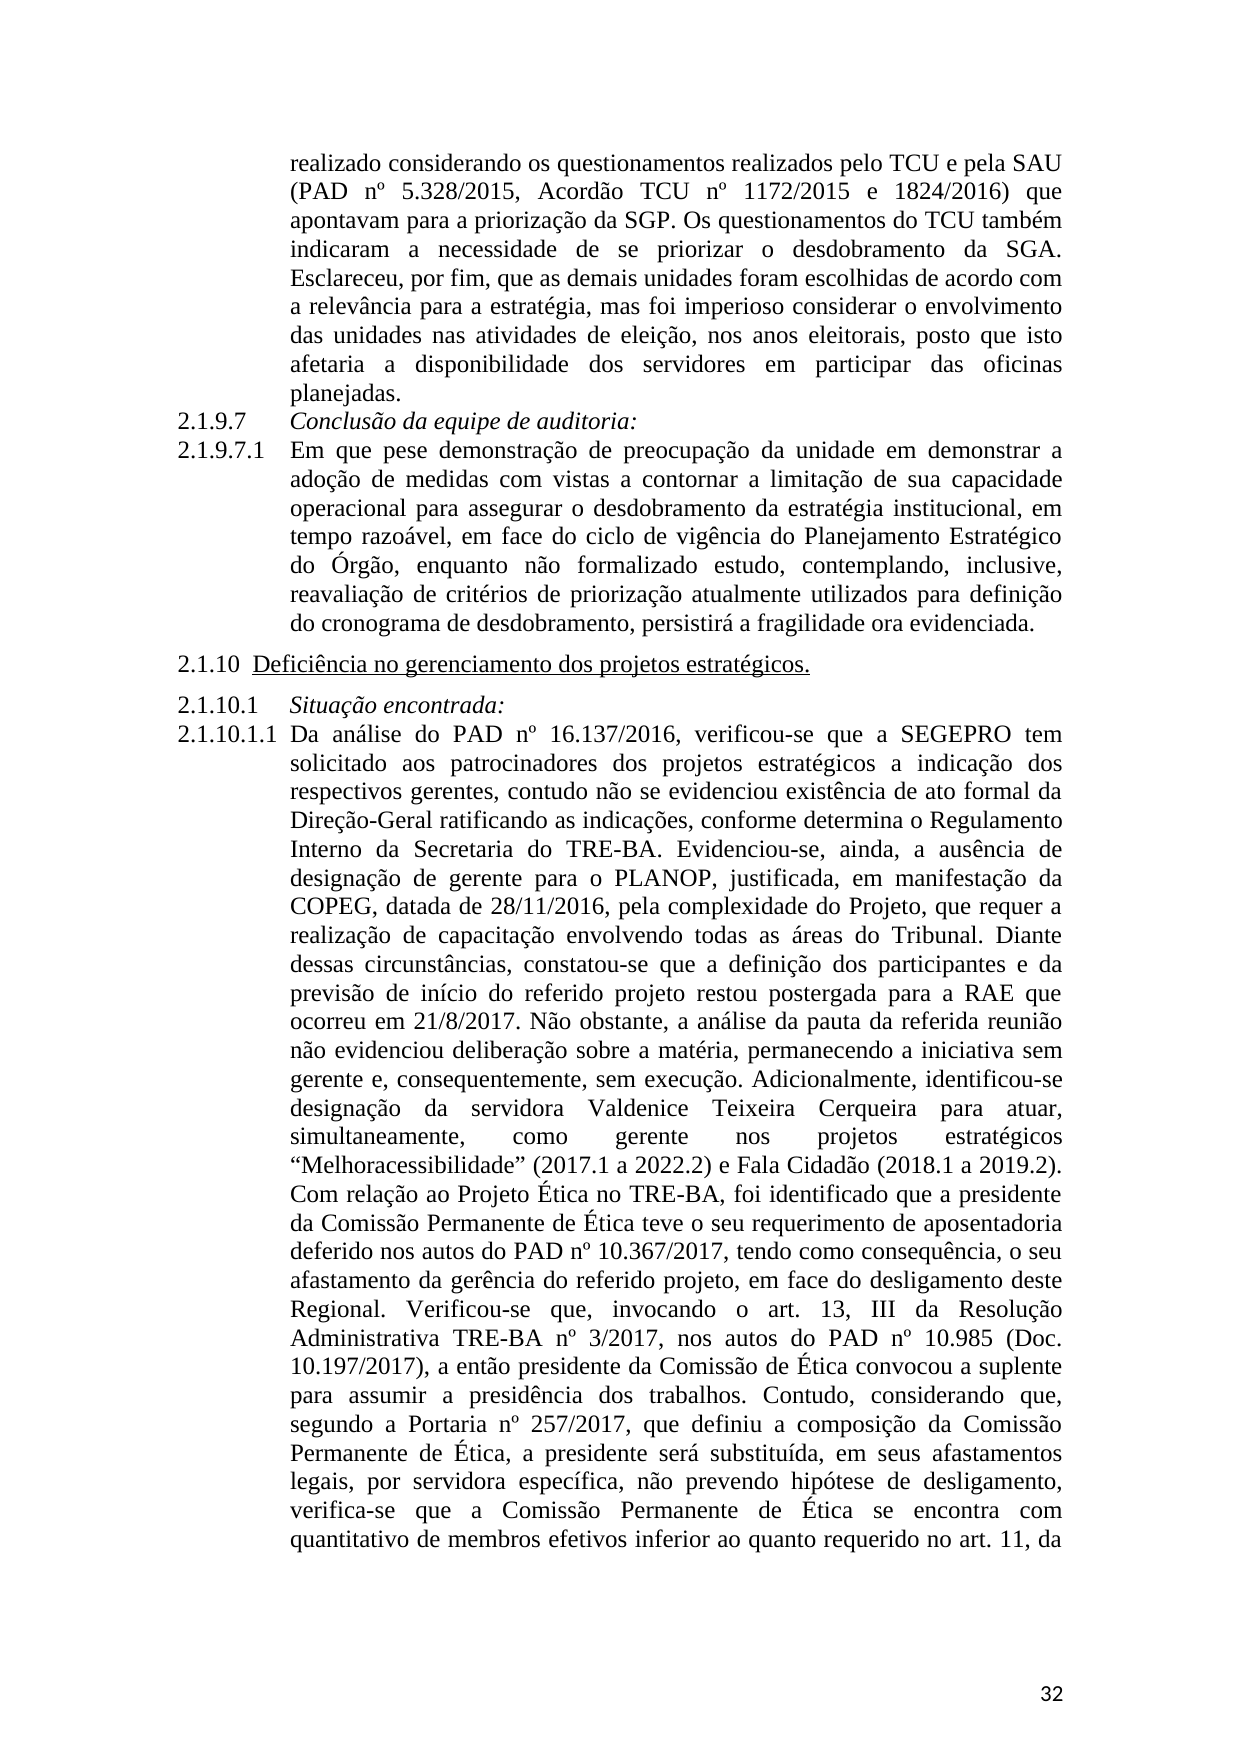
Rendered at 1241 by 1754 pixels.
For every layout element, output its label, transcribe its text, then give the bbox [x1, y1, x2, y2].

list Situação encontrada: [177, 690, 1063, 719]
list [177, 148, 1063, 406]
list Deficiência no gerenciamento dos projetos estratégicos. [177, 649, 1063, 678]
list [177, 719, 1063, 1553]
list Em que pese demonstração de preocupação da unidade em demonstrar a adoção de medidas com vistas a contornar a limitação de sua capacidade operacional para assegurar o desdobramento da estratégia institucional, em tempo razoável, em face do ciclo de vigência do Planejamento Estratégico do Órgão, enquanto não formalizado estudo, contemplando, inclusive, reavaliação de critérios de priorização atualmente utilizados para definição do cronograma de desdobramento, persistirá a fragilidade ora evidenciada. [177, 435, 1063, 636]
list Conclusão da equipe de auditoria: [177, 406, 1063, 435]
